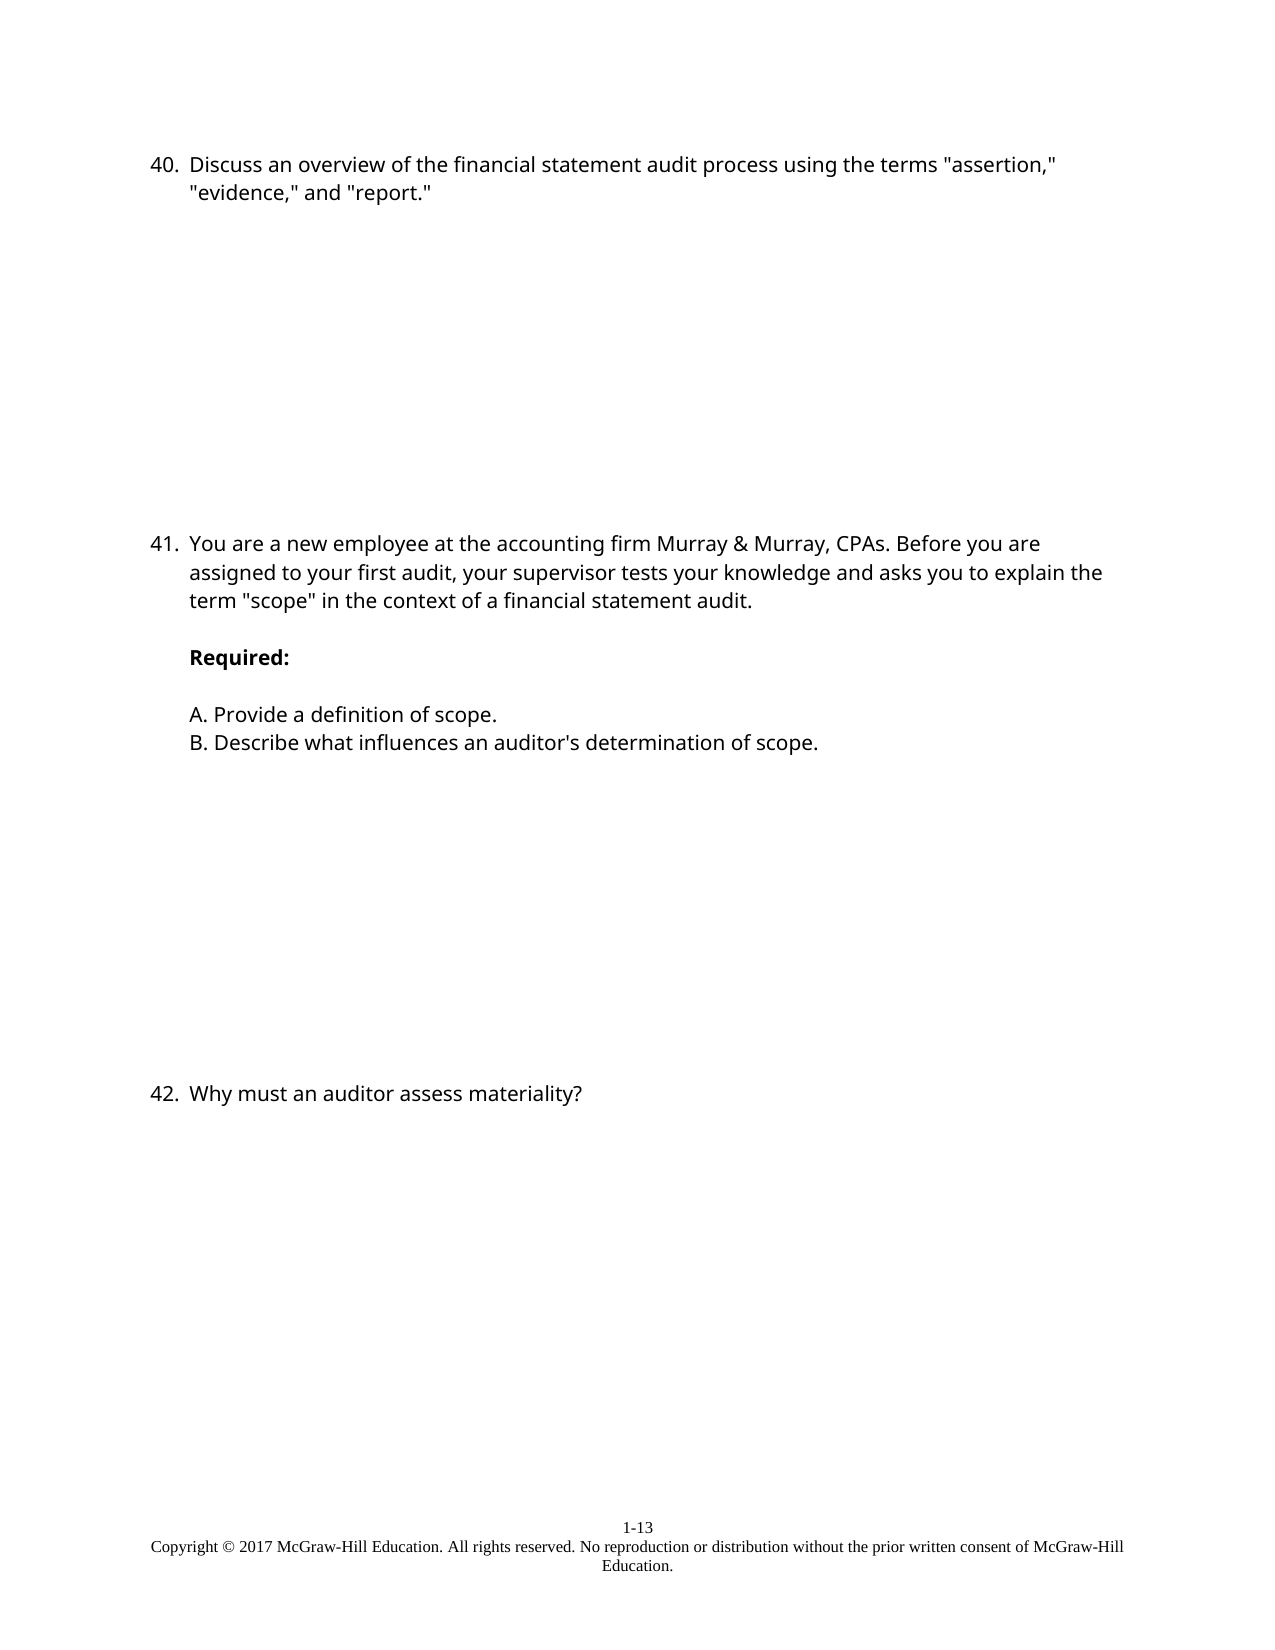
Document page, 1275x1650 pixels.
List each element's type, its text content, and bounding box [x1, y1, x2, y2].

table_header Why must an auditor assess materiality? [189, 1079, 1125, 1405]
table_header 40. [150, 150, 189, 504]
table_header Discuss an overview of the financial statement audit process using the terms "assertion," "evidence," and "report." [189, 150, 1125, 504]
table_header 41. [150, 529, 189, 1054]
table_header 42. [150, 1079, 189, 1405]
table_header You are a new employee at the accounting firm Murray & Murray, CPAs. Before you are assigned to your first audit, your supervisor tests your knowledge and asks you to explain the term "scope" in the context of a financial statement audit. Required: A. Provide a definition of scope. B. Describe what influences an auditor's determination of scope. [189, 529, 1125, 1054]
